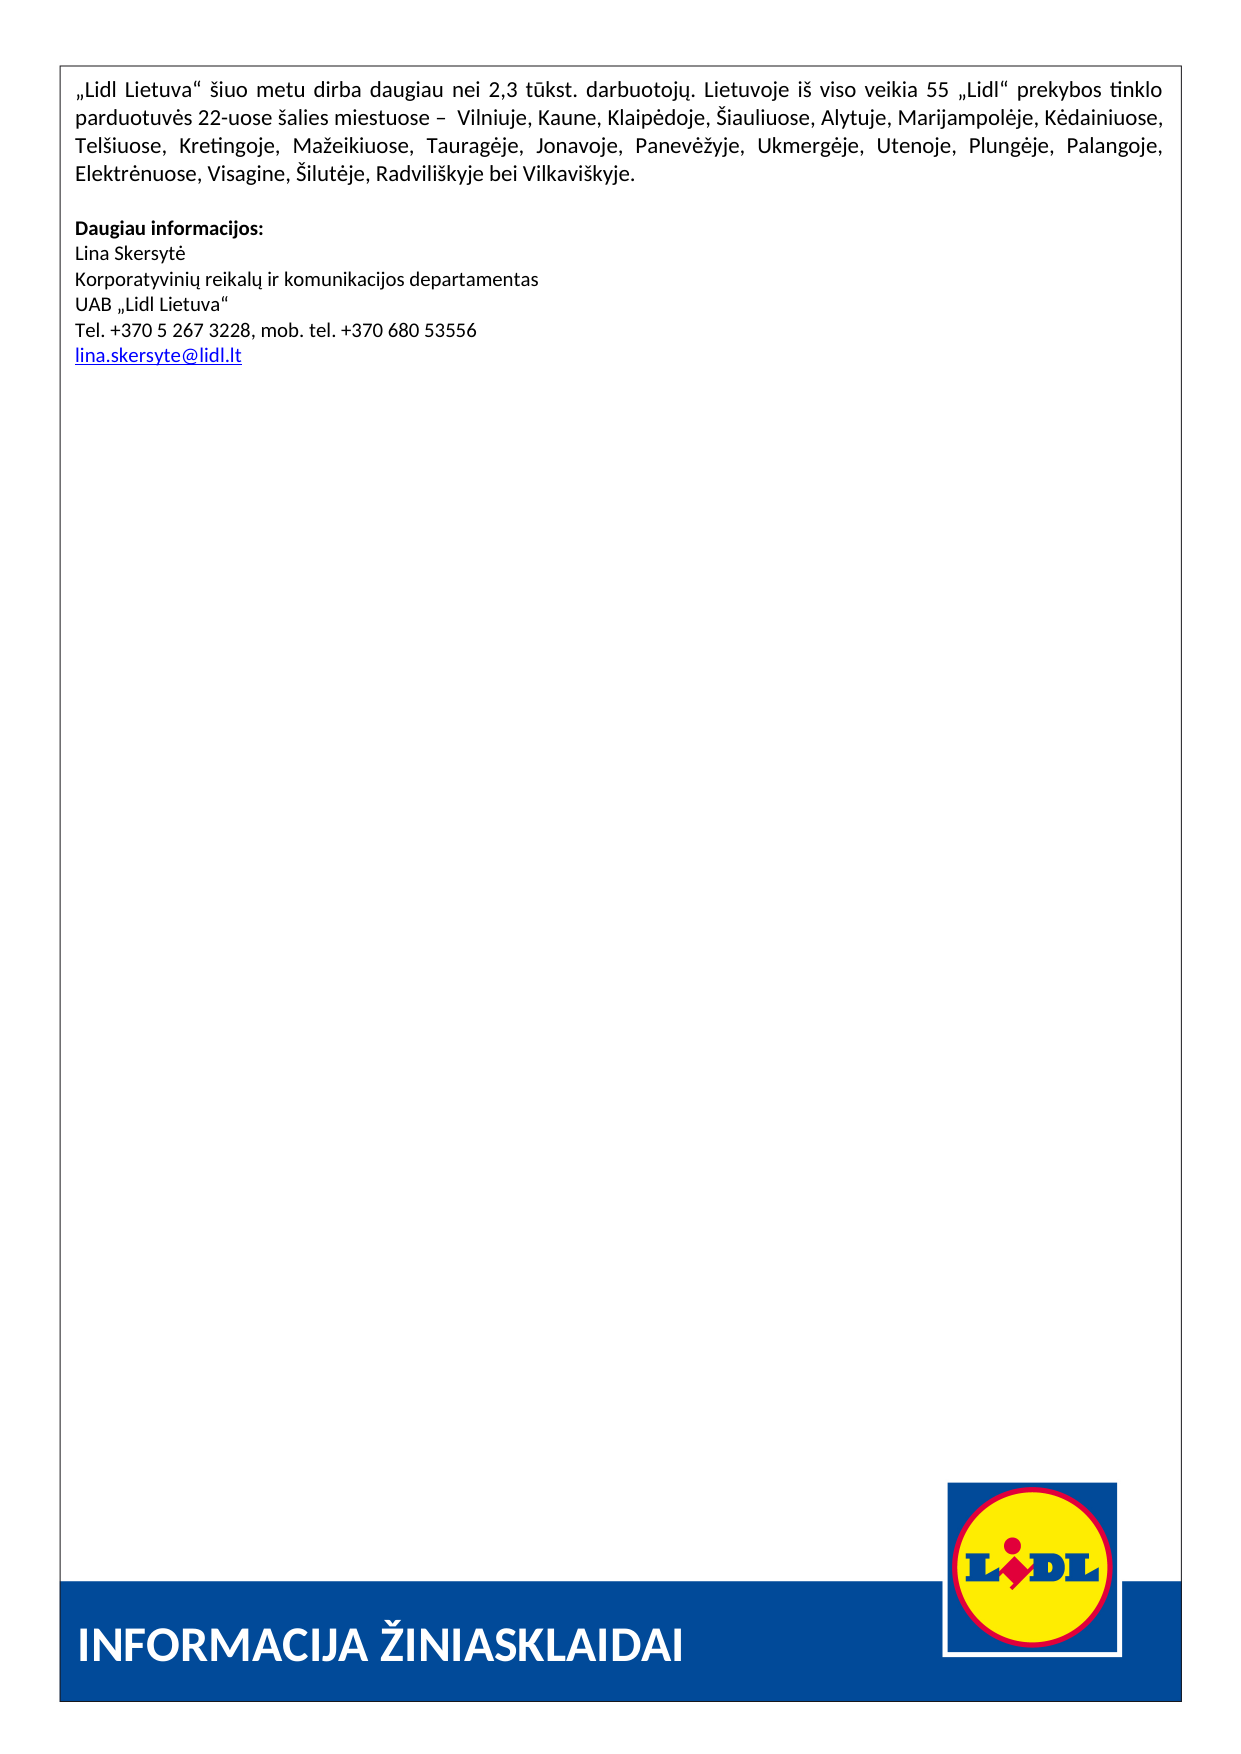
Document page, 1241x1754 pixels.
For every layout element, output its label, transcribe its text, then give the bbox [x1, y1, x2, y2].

picture [0, 6, 1241, 1754]
text Daugiau informacijos: Lina Skersytė Korporatyvinių reikalų ir komunikacijos departamentas UAB „Lidl Lietuva“ Tel. +370 5 267 3228, mob. tel. +370 680 53556 lina.skersyte@lidl.lt [75, 215, 1165, 368]
text „Lidl Lietuva“ šiuo metu dirba daugiau nei 2,3 tūkst. darbuotojų. Lietuvoje iš viso veikia 55 „Lidl“ prekybos tinklo parduotuvės 22-uose šalies miestuose – Vilniuje, Kaune, Klaipėdoje, Šiauliuose, Alytuje, Marijampolėje, Kėdainiuose, Telšiuose, Kretingoje, Mažeikiuose, Tauragėje, Jonavoje, Panevėžyje, Ukmergėje, Utenoje, Plungėje, Palangoje, Elektrėnuose, Visagine, Šilutėje, Radviliškyje bei Vilkaviškyje. [75, 75, 1165, 187]
